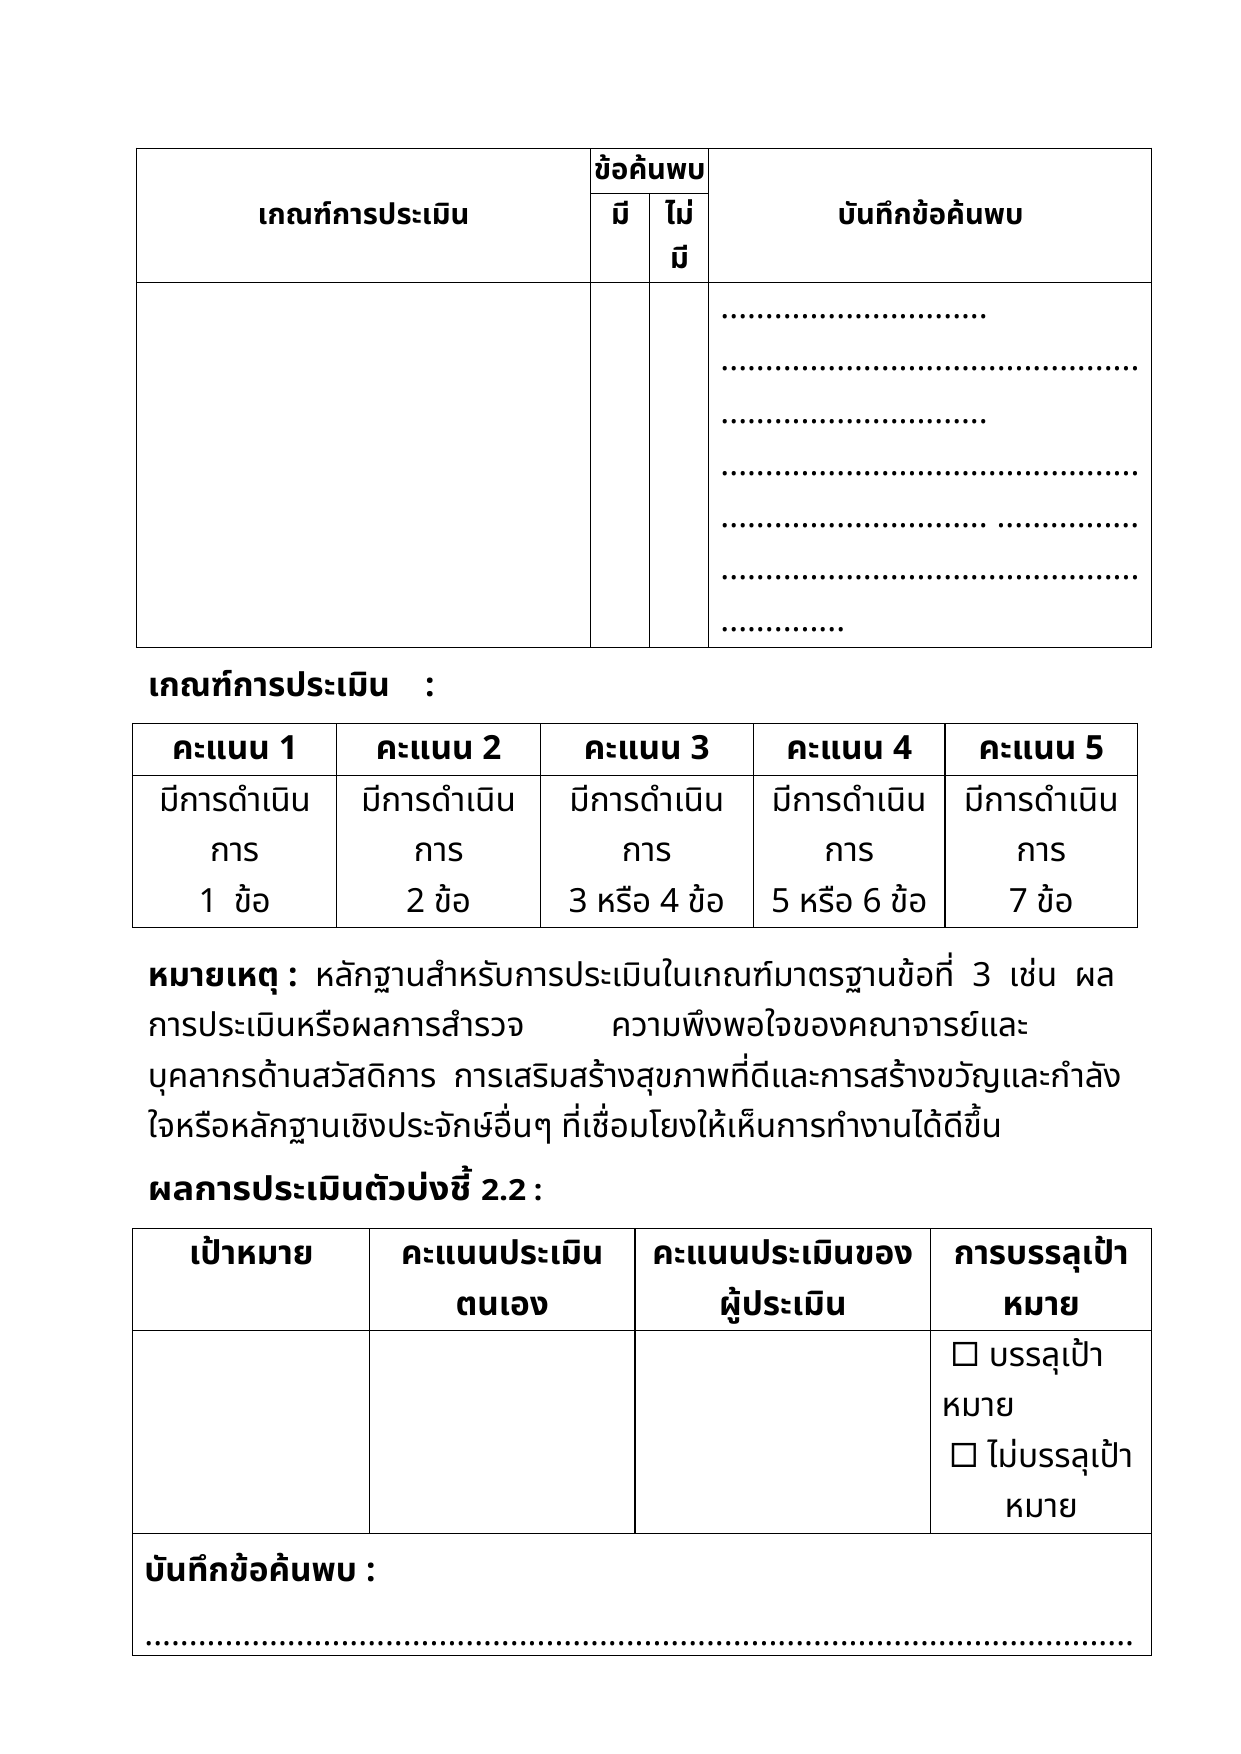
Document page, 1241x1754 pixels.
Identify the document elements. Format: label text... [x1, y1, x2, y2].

text เกณฑ์การประเมิน : [148, 661, 1120, 711]
table_cell [133, 1331, 369, 1533]
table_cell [133, 1534, 1151, 1655]
table_header ข้อค้นพบ [591, 149, 708, 193]
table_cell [709, 283, 1151, 647]
table_header การบรรลุเป้าหมาย [931, 1229, 1151, 1330]
table_cell [370, 1331, 634, 1533]
table_header คะแนน 3 [541, 724, 753, 774]
table_header บันทึกข้อค้นพบ [709, 149, 1151, 282]
table_cell มี [591, 194, 649, 282]
table_header เกณฑ์การประเมิน [137, 149, 590, 282]
table_header คะแนนประเมินของผู้ประเมิน [636, 1229, 930, 1330]
table_cell มีการดำเนินการ 7 ข้อ [946, 776, 1137, 927]
table_cell [591, 283, 649, 647]
table_header คะแนน 1 [133, 724, 336, 774]
table_header เป้าหมาย [133, 1229, 369, 1330]
table_cell มีการดำเนินการ 3 หรือ 4 ข้อ [541, 776, 753, 927]
table_header คะแนน 2 [337, 724, 540, 774]
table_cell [137, 283, 590, 647]
table_cell มีการดำเนินการ 2 ข้อ [337, 776, 540, 927]
table_cell มีการดำเนินการ 5 หรือ 6 ข้อ [754, 776, 944, 927]
table_cell มีการดำเนินการ 1 ข้อ [133, 776, 336, 927]
table_cell [650, 283, 708, 647]
table_cell ไม่มี [650, 194, 708, 282]
table_header คะแนน 5 [946, 724, 1137, 774]
table_header คะแนนประเมินตนเอง [370, 1229, 634, 1330]
table_cell บรรลุเป้าหมาย ไม่บรรลุเป้าหมาย [931, 1331, 1151, 1533]
table_cell [636, 1331, 930, 1533]
table_header คะแนน 4 [754, 724, 944, 774]
text ผลการประเมินตัวบ่งชี้ 2.2 : [148, 1165, 1132, 1216]
text หมายเหตุ : หลักฐานสำหรับการประเมินในเกณฑ์มาตรฐานข้อที่ 3 เช่น ผลการประเมินหรือผลการสำรวจ ความพึงพอใจของคณาจารย์และบุคลากรด้านสวัสดิการ การเสริมสร้างสุขภาพที่ดีและการสร้างขวัญและกำลังใจหรือหลักฐานเชิงประจักษ์อื่นๆ ที่เชื่อมโยงให้เห็นการทำงานได้ดีขึ้น [148, 951, 1122, 1153]
